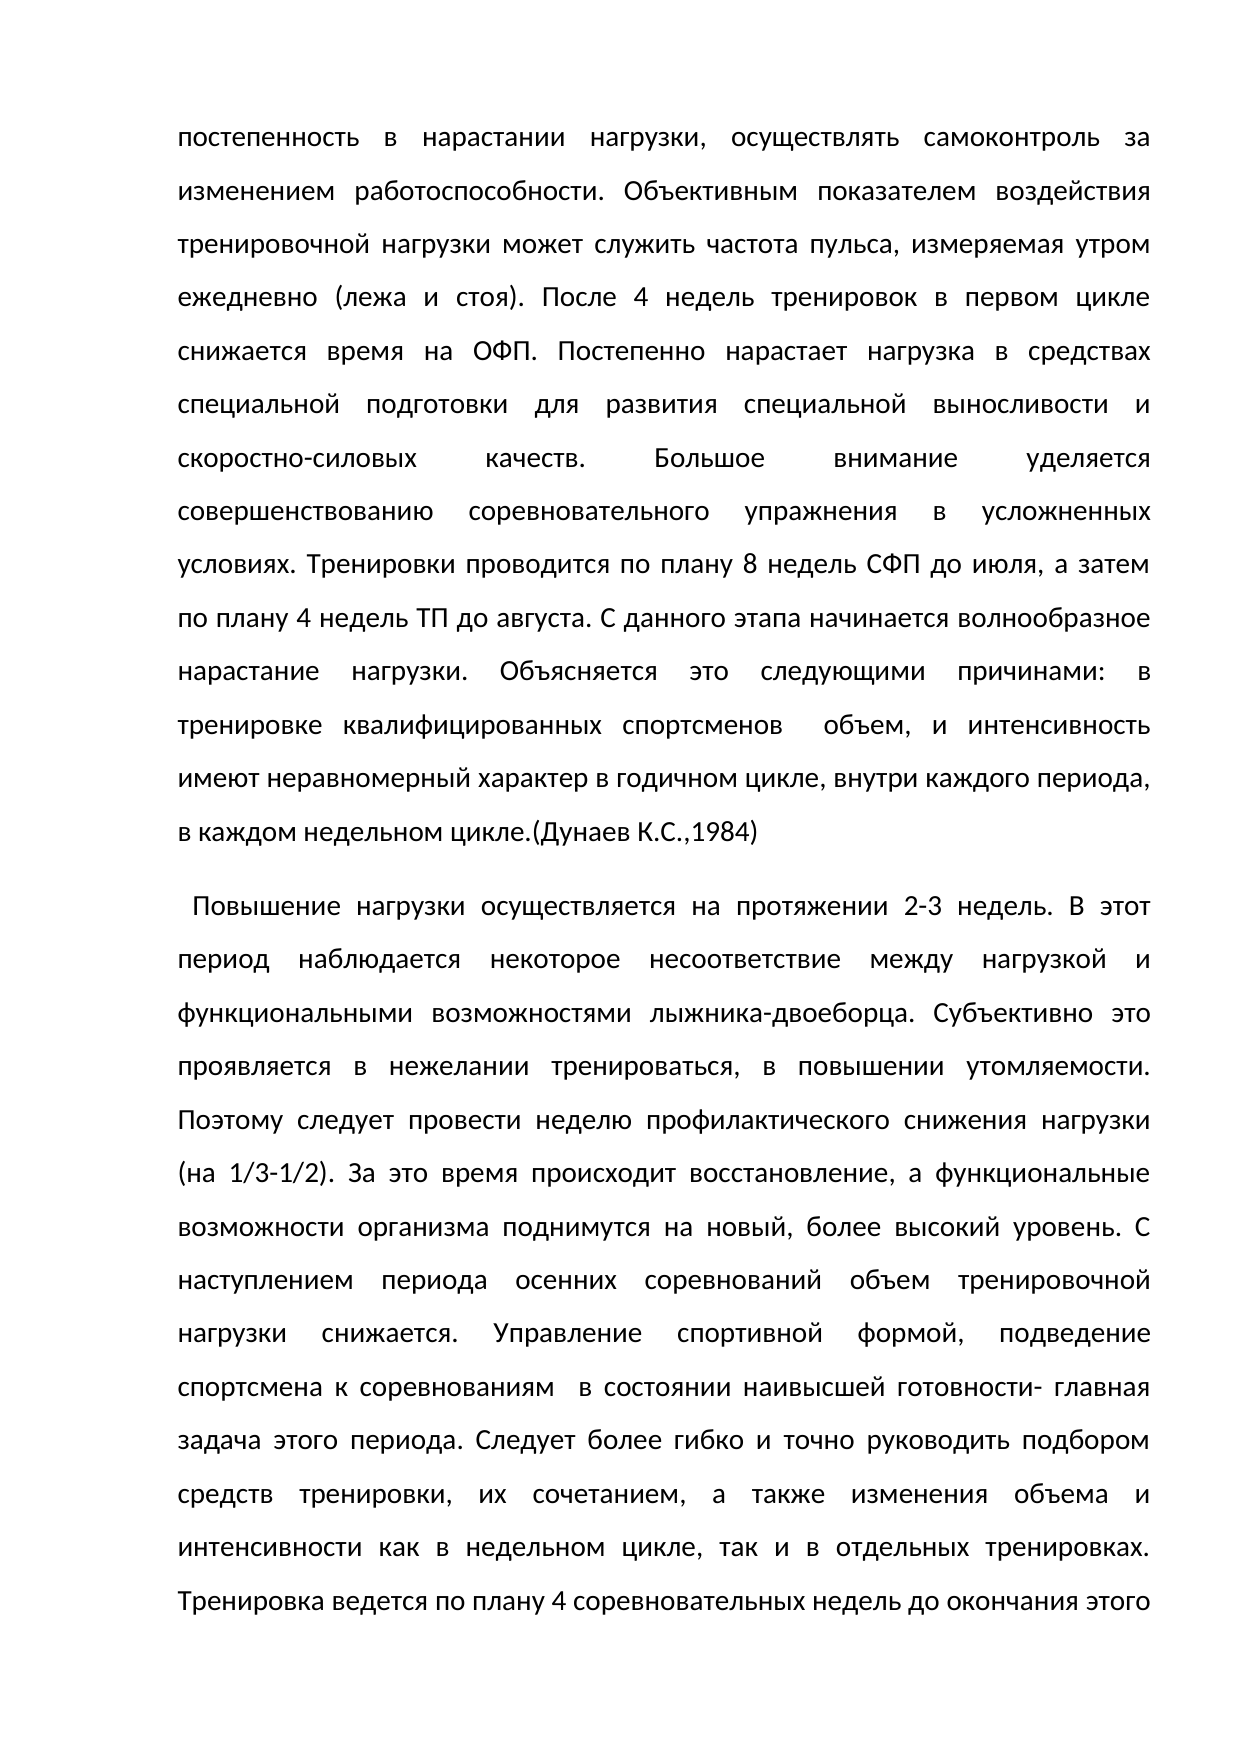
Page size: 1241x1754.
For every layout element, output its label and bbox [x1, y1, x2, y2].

text [177, 887, 1152, 1617]
text [177, 118, 1152, 848]
